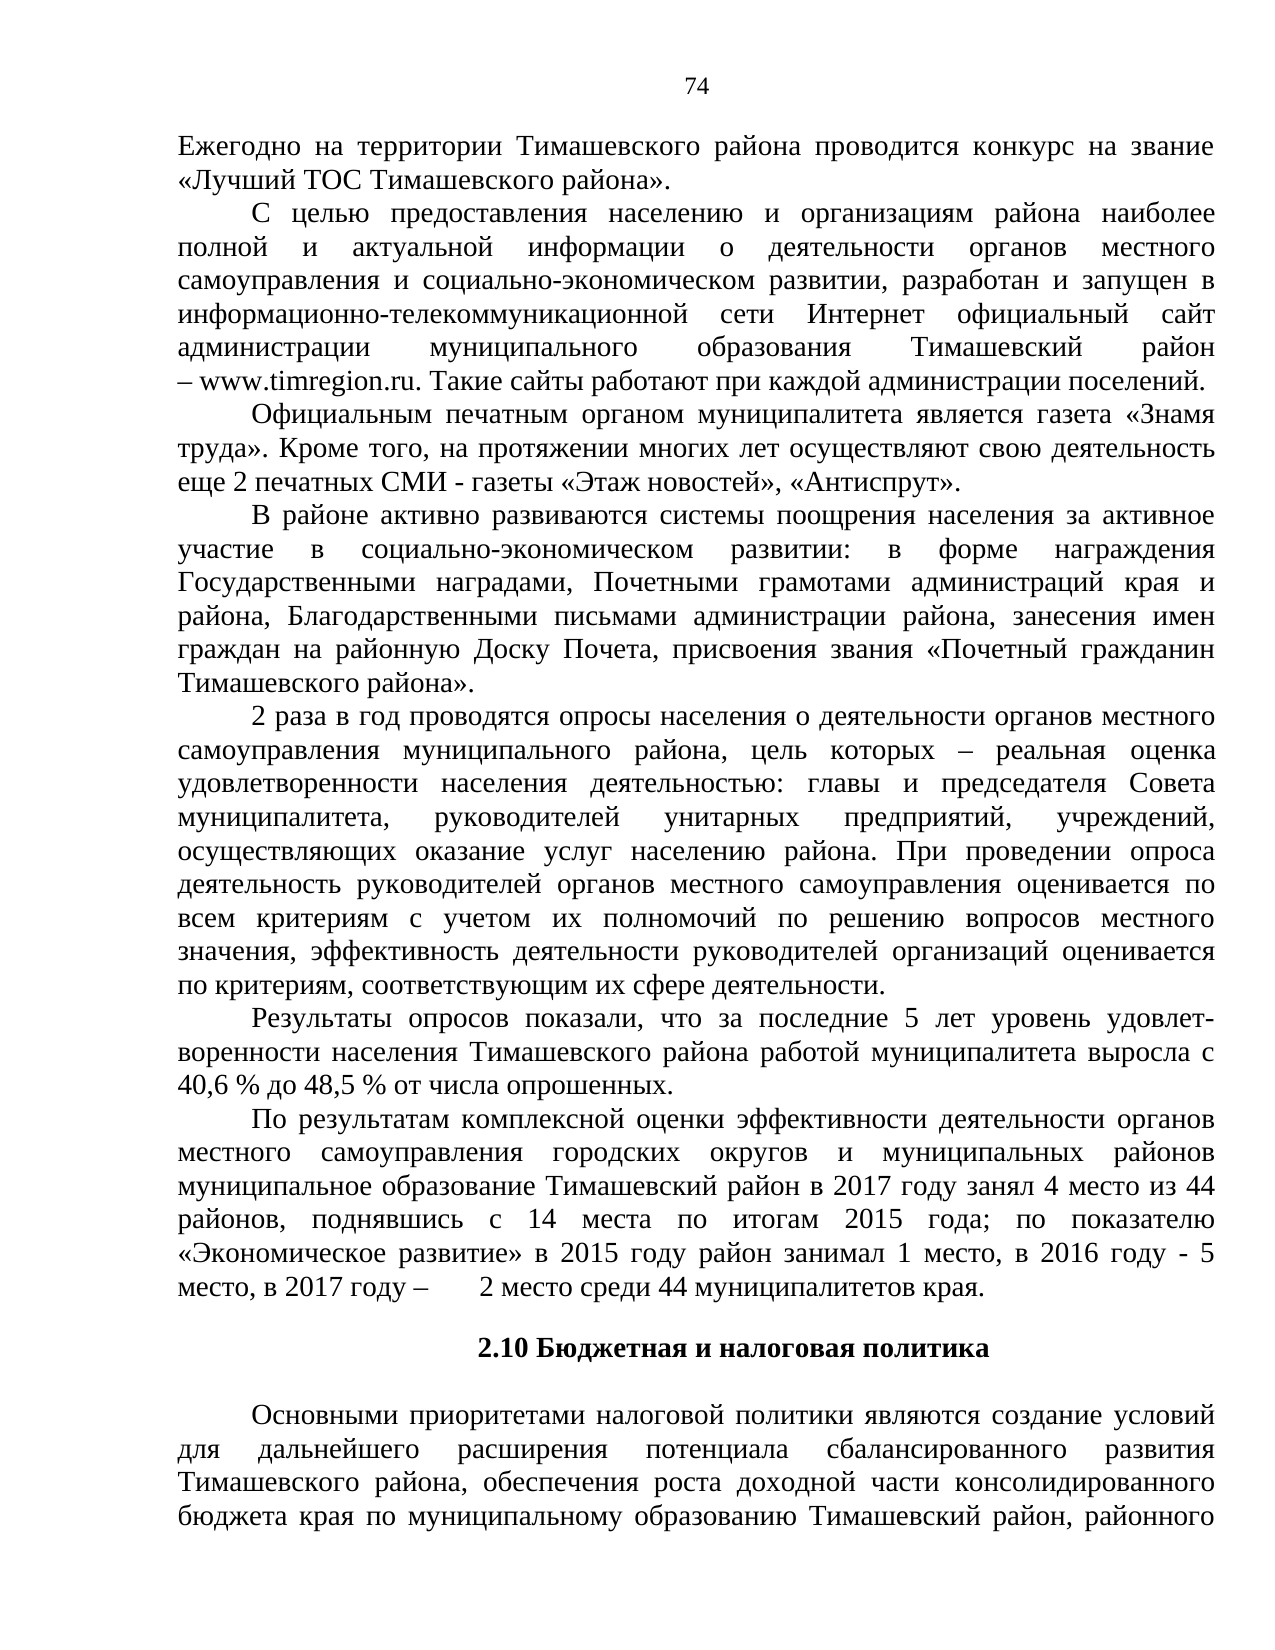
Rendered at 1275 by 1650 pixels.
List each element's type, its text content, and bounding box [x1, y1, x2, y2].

text 2 раза в год проводятся опросы населения о деятельности органов местного самоуправления муниципального района, цель которых – реальная оценка удовлетворенности населения деятельностью: главы и председателя Совета муниципалитета, руководителей унитарных предприятий, учреждений, осуществляющих оказание услуг населению района. При проведении опроса деятельность руководителей органов местного самоуправления оценивается по всем критериям с учетом их полномочий по решению вопросов местного значения, эффективность деятельности руководителей организаций оценивается по критериям, соответствующим их сфере деятельности. [177, 698, 1216, 1000]
subtitle В районе активно развиваются системы поощрения населения за активное участие в социально-экономическом развитии: в форме награждения Государственными наградами, Почетными грамотами администраций края и района, Благодарственными письмами администрации района, занесения имен граждан на районную Доску Почета, присвоения звания «Почетный гражданин Тимашевского района». [177, 497, 1216, 698]
text Результаты опросов показали, что за последние 5 лет уровень удовлет-воренности населения Тимашевского района работой муниципалитета выросла с 40,6 % до 48,5 % от числа опрошенных. [177, 1000, 1216, 1101]
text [177, 1397, 1216, 1532]
text С целью предоставления населению и организациям района наиболее полной и актуальной информации о деятельности органов местного самоуправления и социально-экономическом развитии, разработан и запущен в информационно-телекоммуникационной сети Интернет официальный сайт администрации муниципального образования Тимашевский район – www.timregion.ru. Такие сайты работают при каждой администрации поселений. [177, 195, 1216, 397]
text По результатам комплексной оценки эффективности деятельности органов местного самоуправления городских округов и муниципальных районов муниципальное образование Тимашевский район в 2017 году занял 4 место из 44 районов, поднявшись с 14 места по итогам 2015 года; по показателю «Экономическое развитие» в 2015 году район занимал 1 место, в 2016 году - 5 место, в 2017 году – 2 место среди 44 муниципалитетов края. [177, 1101, 1216, 1302]
text 2.10 Бюджетная и налоговая политика [177, 1330, 1216, 1364]
text Официальным печатным органом муниципалитета является газета «Знамя труда». Кроме того, на протяжении многих лет осуществляют свою деятельность еще 2 печатных СМИ - газеты «Этаж новостей», «Антиспрут». [177, 397, 1216, 497]
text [177, 128, 1216, 195]
